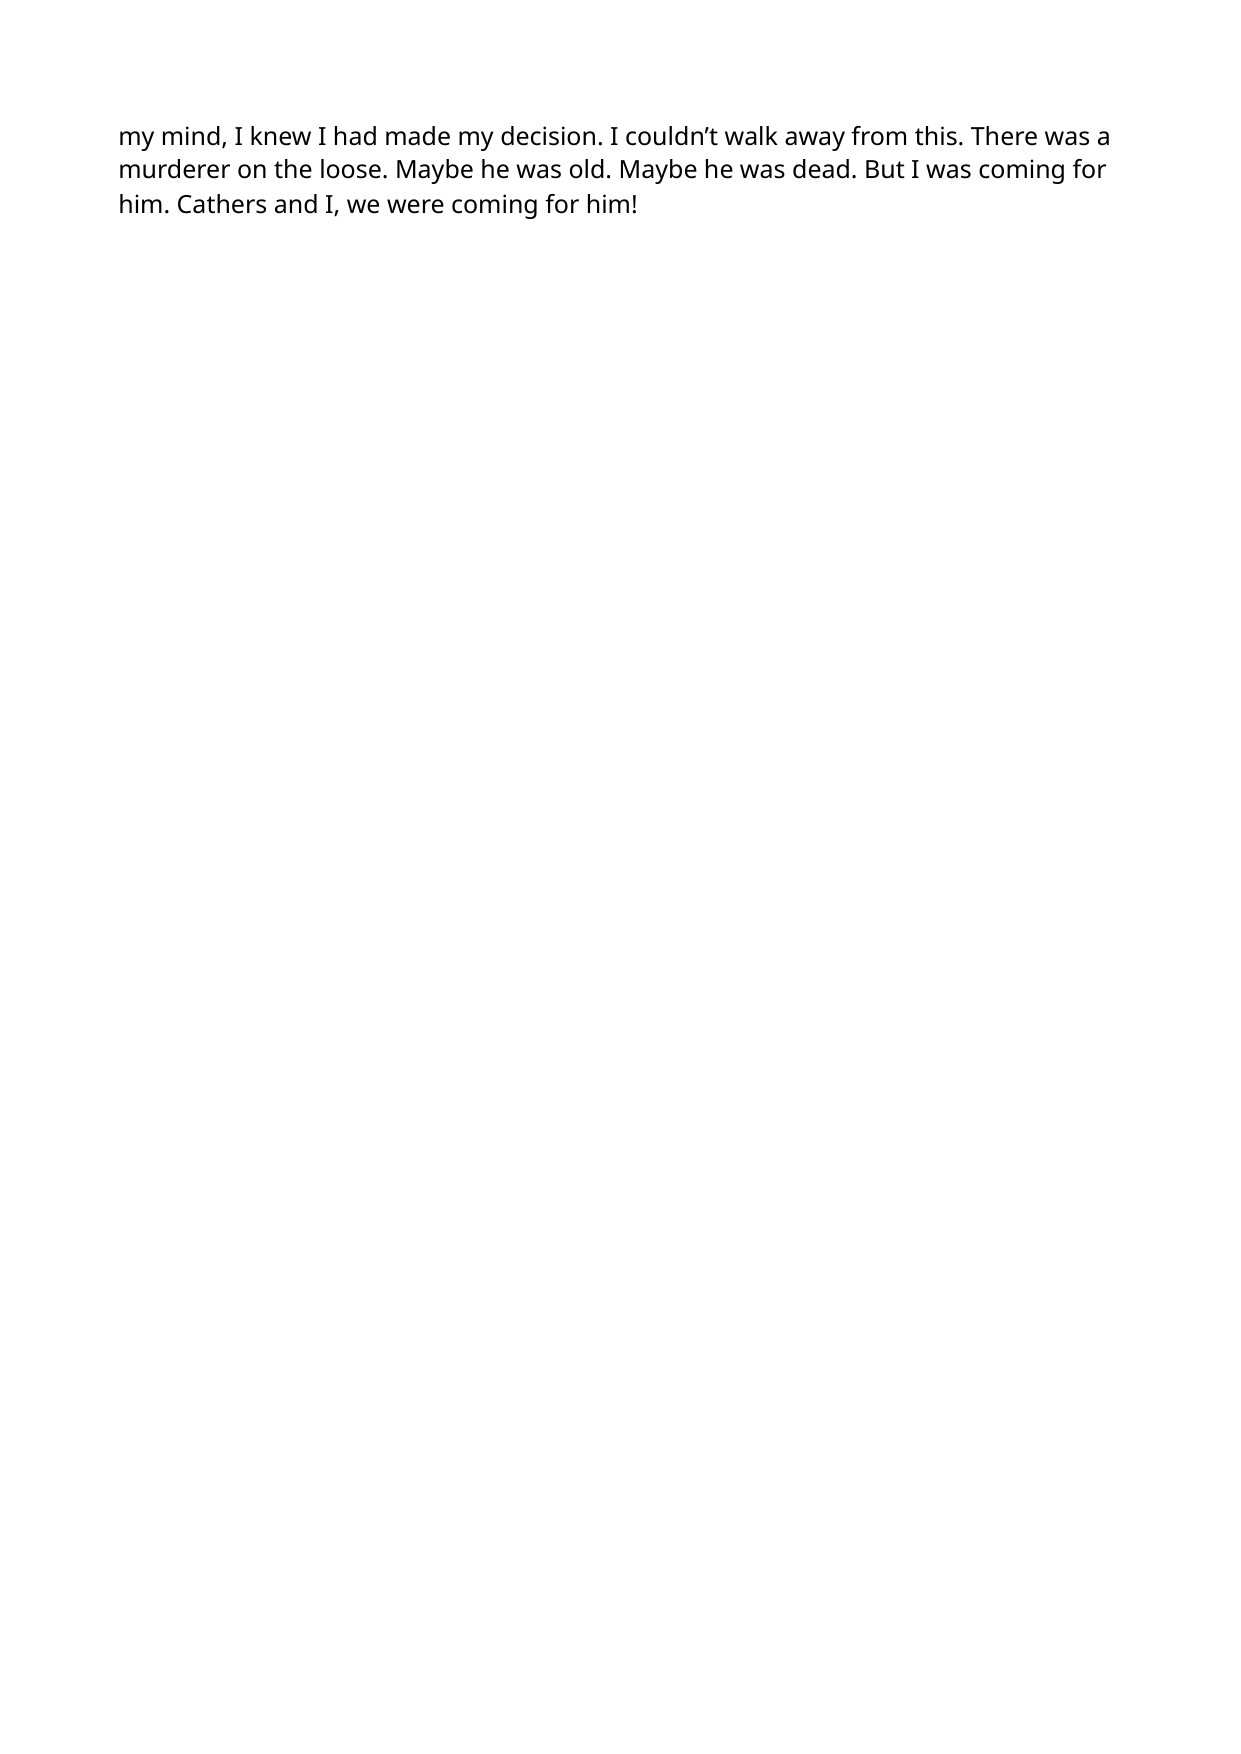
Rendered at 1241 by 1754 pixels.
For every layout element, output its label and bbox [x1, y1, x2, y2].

text [118, 118, 1122, 220]
